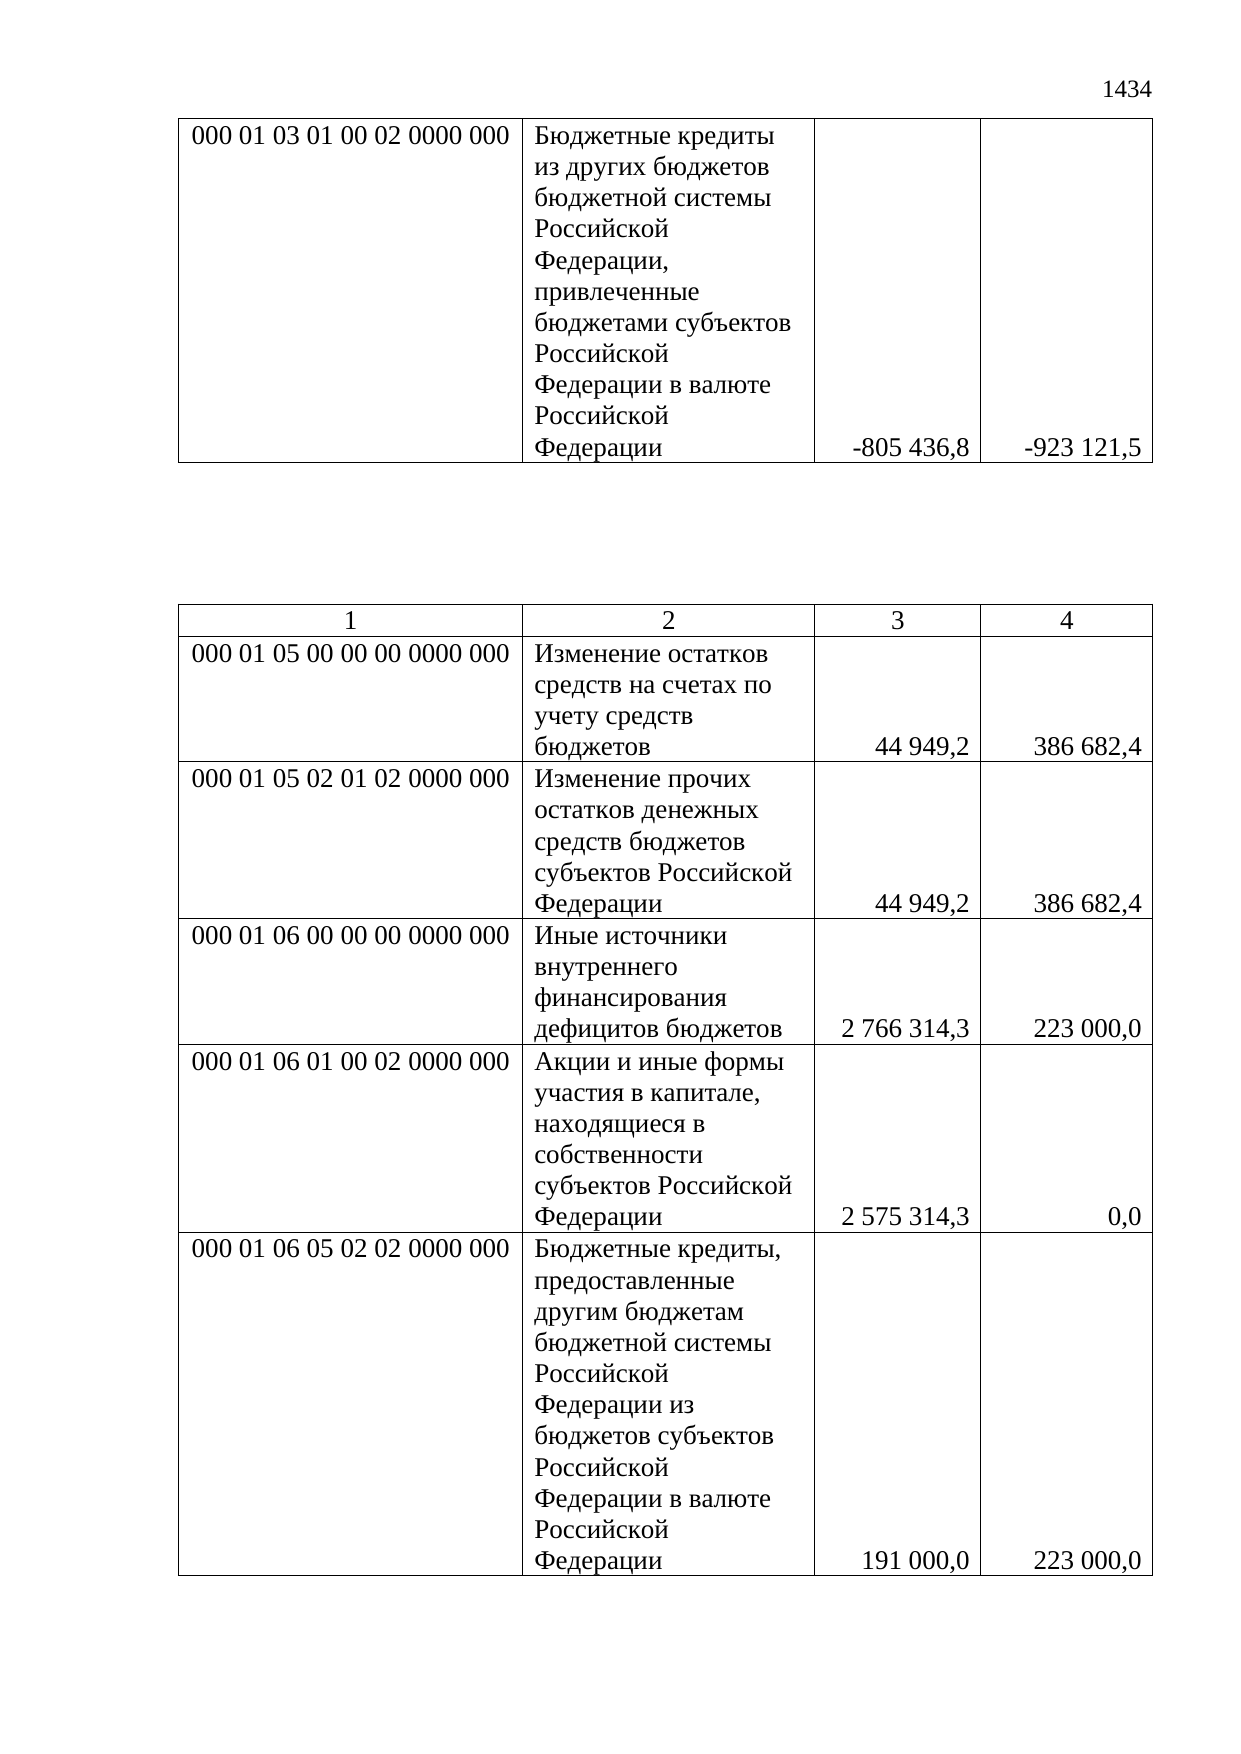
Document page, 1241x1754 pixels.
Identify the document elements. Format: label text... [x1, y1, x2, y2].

table_cell 44 949,2 [815, 637, 980, 761]
table_cell 2 766 314,3 [815, 919, 980, 1044]
table_cell 386 682,4 [981, 762, 1152, 918]
table_header 4 [981, 605, 1152, 636]
table_cell 000 01 05 02 01 02 0000 000 [179, 762, 522, 918]
table_cell 223 000,0 [981, 919, 1152, 1044]
table_cell Бюджетные кредиты, предоставленные другим бюджетам бюджетной системы Российской Федерации из бюджетов субъектов Российской Федерации в валюте Российской Федерации [523, 1233, 814, 1575]
table_cell 2 575 314,3 [815, 1045, 980, 1232]
table_cell 000 01 06 01 00 02 0000 000 [179, 1045, 522, 1232]
table_cell 191 000,0 [815, 1233, 980, 1575]
table_cell Иные источники внутреннего финансирования дефицитов бюджетов [523, 919, 814, 1044]
table_header 3 [815, 605, 980, 636]
table_cell 0,0 [981, 1045, 1152, 1232]
table_cell Бюджетные кредиты из других бюджетов бюджетной системы Российской Федерации, привлеченные бюджетами субъектов Российской Федерации в валюте Российской Федерации [523, 119, 814, 462]
table_cell -923 121,5 [981, 119, 1152, 462]
table_cell Акции и иные формы участия в капитале, находящиеся в собственности субъектов Российской Федерации [523, 1045, 814, 1232]
table_cell -805 436,8 [815, 119, 980, 462]
table_cell 000 01 06 00 00 00 0000 000 [179, 919, 522, 1044]
table_cell 000 01 05 00 00 00 0000 000 [179, 637, 522, 761]
table_header 1 [179, 605, 522, 636]
table_cell 386 682,4 [981, 637, 1152, 761]
table_cell Изменение прочих остатков денежных средств бюджетов субъектов Российской Федерации [523, 762, 814, 918]
table_cell Изменение остатков средств на счетах по учету средств бюджетов [523, 637, 814, 761]
table_cell 223 000,0 [981, 1233, 1152, 1575]
table_cell 000 01 06 05 02 02 0000 000 [179, 1233, 522, 1575]
table_header 2 [523, 605, 814, 636]
table_cell 000 01 03 01 00 02 0000 000 [179, 119, 522, 462]
table_cell 44 949,2 [815, 762, 980, 918]
